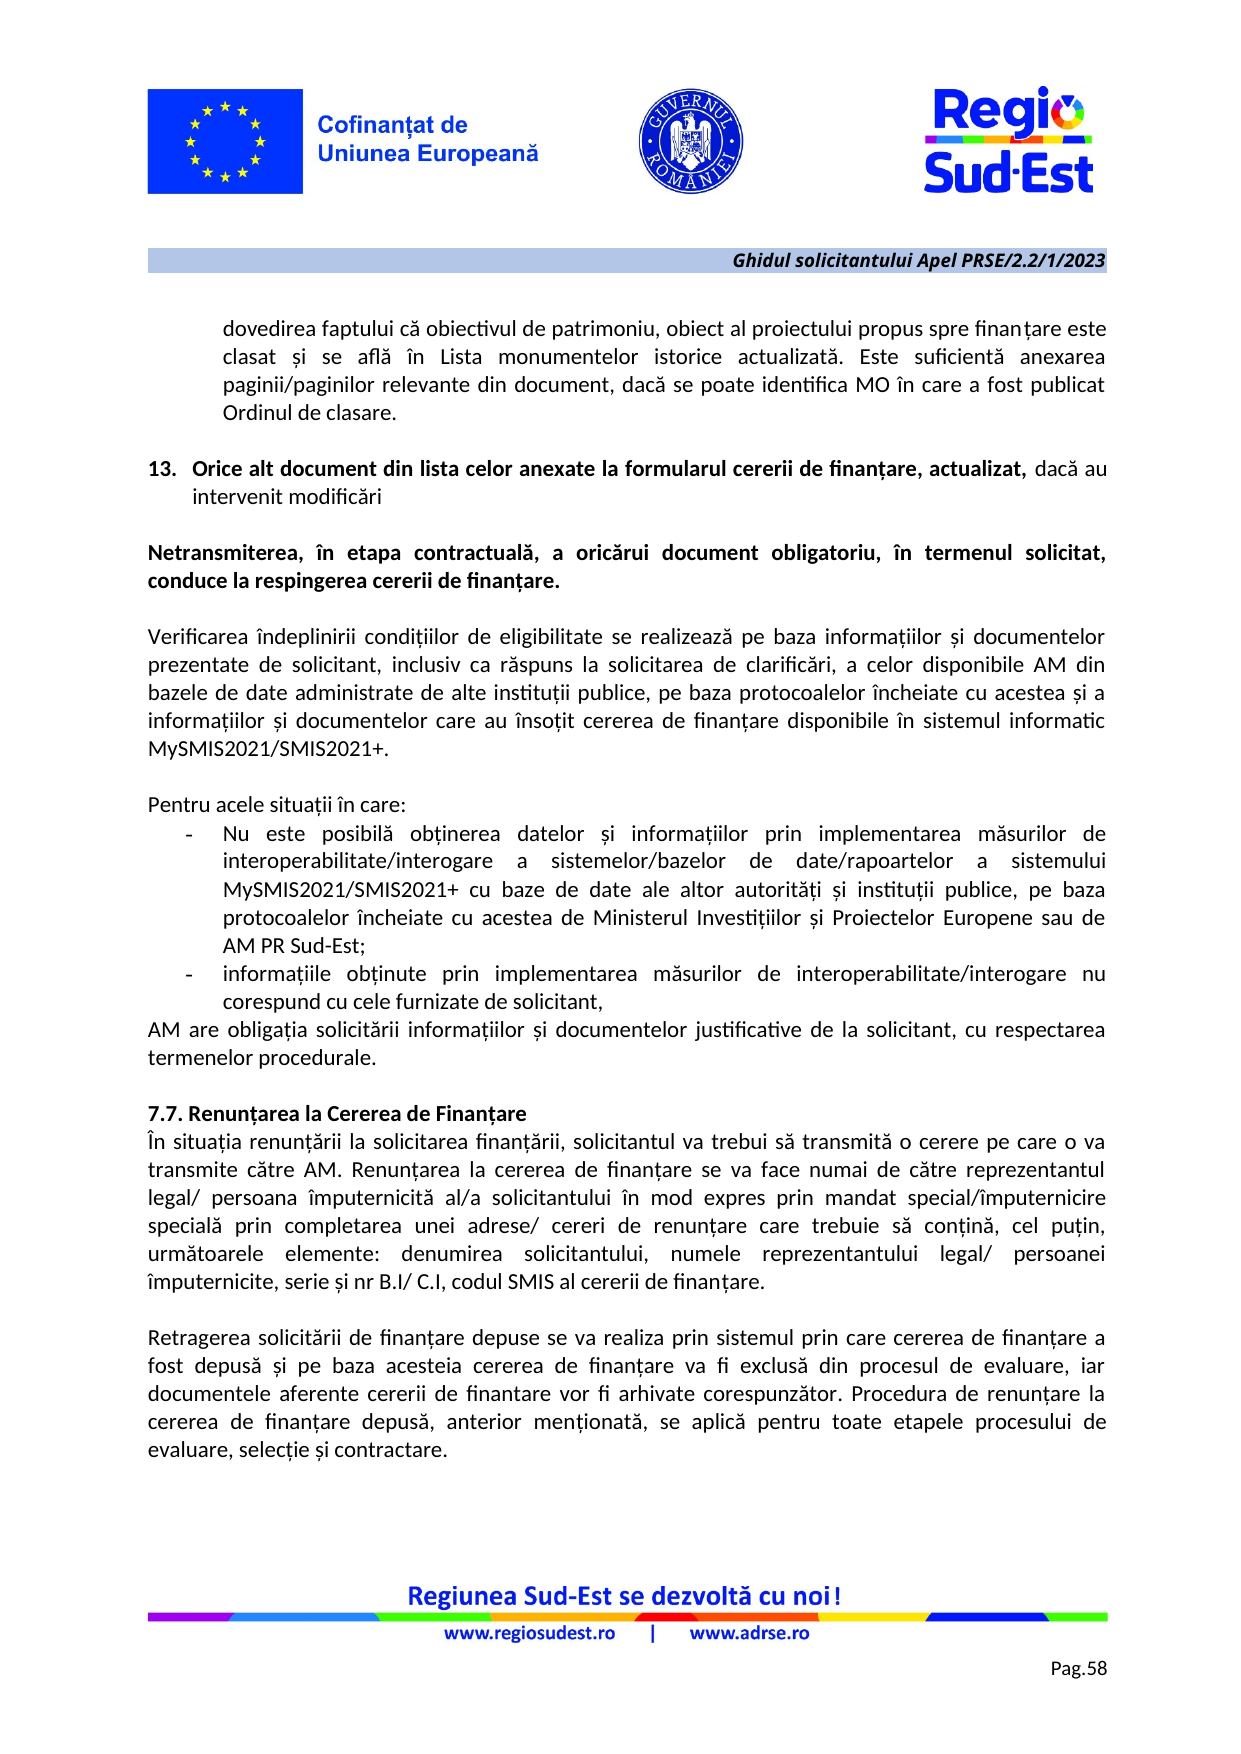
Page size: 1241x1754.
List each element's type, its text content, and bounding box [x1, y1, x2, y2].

picture [147, 1586, 1108, 1643]
list Nu este posibilă obținerea datelor și informațiilor prin implementarea măsurilor de interoperabilitate/interogare a sistemelor/bazelor de date/rapoartelor a sistemului MySMIS2021/SMIS2021+ cu baze de date ale altor autorități și instituții publice, pe baza protocoalelor încheiate cu acestea de Ministerul Investițiilor și Proiectelor Europene sau de AM PR Sud-Est; [185, 819, 1107, 959]
text În situaţia renunțării la solicitarea finanțării, solicitantul va trebui să transmită o cerere pe care o va transmite către AM. Renunțarea la cererea de finanțare se va face numai de către reprezentantul legal/ persoana împuternicită al/a solicitantului în mod expres prin mandat special/împuternicire specială prin completarea unei adrese/ cereri de renunțare care trebuie să conțină, cel puțin, următoarele elemente: denumirea solicitantului, numele reprezentantului legal/ persoanei împuternicite, serie și nr B.I/ C.I, codul SMIS al cererii de finanţare. [148, 1127, 1107, 1295]
picture [147, 86, 1093, 195]
text Retragerea solicitării de finanțare depuse se va realiza prin sistemul prin care cererea de finanțare a fost depusă și pe baza acesteia cererea de finanțare va fi exclusă din procesul de evaluare, iar documentele aferente cererii de finantare vor fi arhivate corespunzător. Procedura de renunțare la cererea de finanțare depusă, anterior menţionată, se aplică pentru toate etapele procesului de evaluare, selecție și contractare. [148, 1323, 1107, 1463]
text AM are obligația solicitării informațiilor și documentelor justificative de la solicitant, cu respectarea termenelor procedurale. [148, 1015, 1107, 1071]
text Pentru acele situații în care: [148, 791, 1107, 819]
list Orice alt document din lista celor anexate la formularul cererii de finanțare, actualizat, dacă au intervenit modificări [148, 454, 1107, 510]
text Verificarea îndeplinirii condițiilor de eligibilitate se realizează pe baza informațiilor și documentelor prezentate de solicitant, inclusiv ca răspuns la solicitarea de clarificări, a celor disponibile AM din bazele de date administrate de alte instituții publice, pe baza protocoalelor încheiate cu acestea și a informațiilor și documentelor care au însoțit cererea de finanțare disponibile în sistemul informatic MySMIS2021/SMIS2021+. [148, 622, 1107, 763]
subtitle 7.7. Renunţarea la Cererea de Finanţare [148, 1099, 1107, 1127]
list informațiile obținute prin implementarea măsurilor de interoperabilitate/interogare nu corespund cu cele furnizate de solicitant, [185, 959, 1107, 1015]
list Netransmiterea, în etapa contractuală, a oricărui document obligatoriu, în termenul solicitat, conduce la respingerea cererii de finanțare. [148, 538, 1107, 594]
